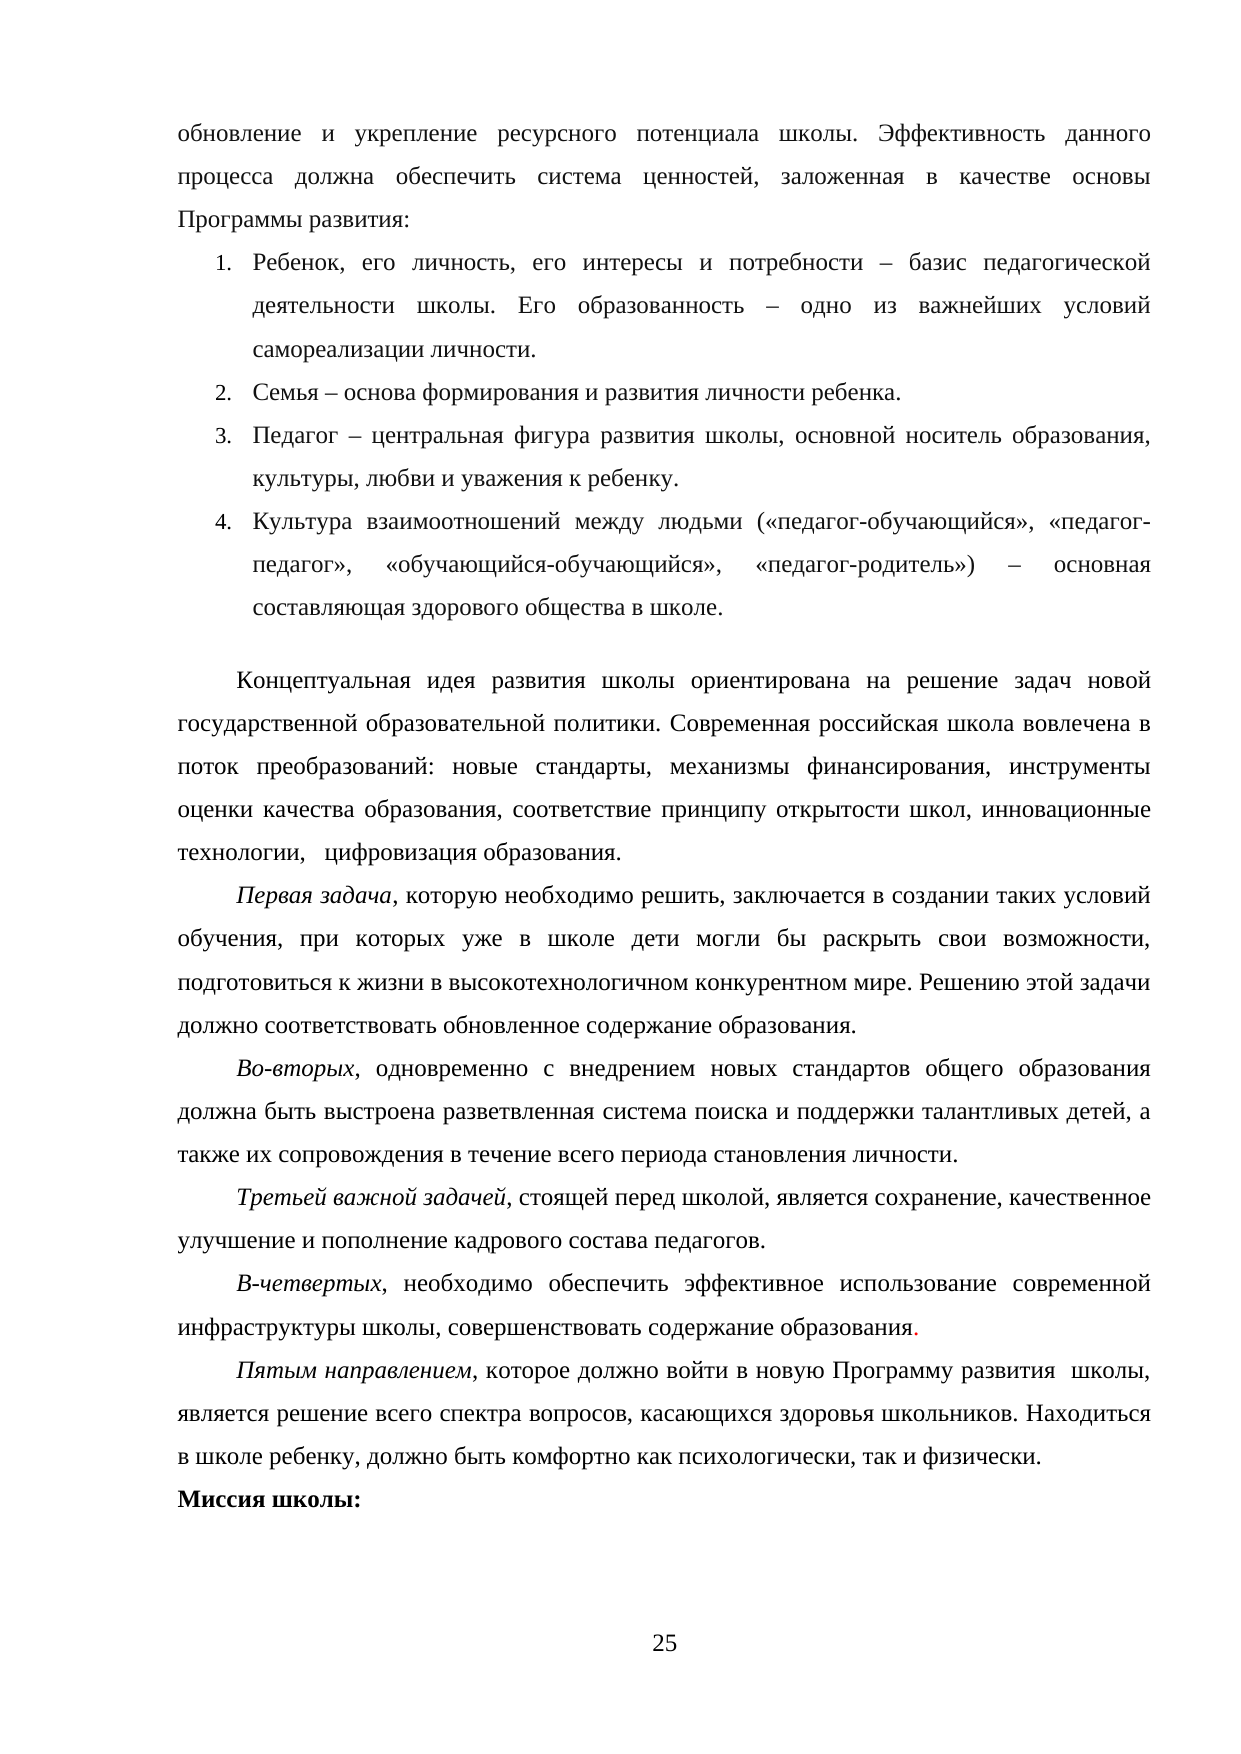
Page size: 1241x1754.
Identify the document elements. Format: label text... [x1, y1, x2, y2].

text В-четвертых, необходимо обеспечить эффективное использование современной инфраструктуры школы, совершенствовать содержание образования. [177, 1268, 1152, 1340]
list Культура взаимоотношений между людьми («педагог-обучающийся», «педагог-педагог», «обучающийся-обучающийся», «педагог-родитель») – основная составляющая здорового общества в школе. [215, 506, 1152, 621]
text Во-вторых, одновременно с внедрением новых стандартов общего образования должна быть выстроена разветвленная система поиска и поддержки талантливых детей, а также их сопровождения в течение всего периода становления личности. [177, 1053, 1152, 1168]
list Ребенок, его личность, его интересы и потребности – базис педагогической деятельности школы. Его образованность – одно из важнейших условий самореализации личности. [215, 247, 1152, 362]
text Миссия школы: [177, 1484, 1152, 1513]
list Педагог – центральная фигура развития школы, основной носитель образования, культуры, любви и уважения к ребенку. [215, 420, 1152, 492]
text Первая задача, которую необходимо решить, заключается в создании таких условий обучения, при которых уже в школе дети могли бы раскрыть свои возможности, подготовиться к жизни в высокотехнологичном конкурентном мире. Решению этой задачи должно соответствовать обновленное содержание образования. [177, 880, 1152, 1038]
list Семья – основа формирования и развития личности ребенка. [215, 377, 1152, 406]
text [177, 118, 1152, 233]
text Концептуальная идея развития школы ориентирована на решение задач новой государственной образовательной политики. Современная российская школа вовлечена в поток преобразований: новые стандарты, механизмы финансирования, инструменты оценки качества образования, соответствие принципу открытости школ, инновационные технологии, цифровизация образования. [177, 665, 1152, 866]
text Пятым направлением, которое должно войти в новую Программу развития школы, является решение всего спектра вопросов, касающихся здоровья школьников. Находиться в школе ребенку, должно быть комфортно как психологически, так и физически. [177, 1355, 1152, 1470]
text Третьей важной задачей, стоящей перед школой, является сохранение, качественное улучшение и пополнение кадрового состава педагогов. [177, 1182, 1152, 1254]
